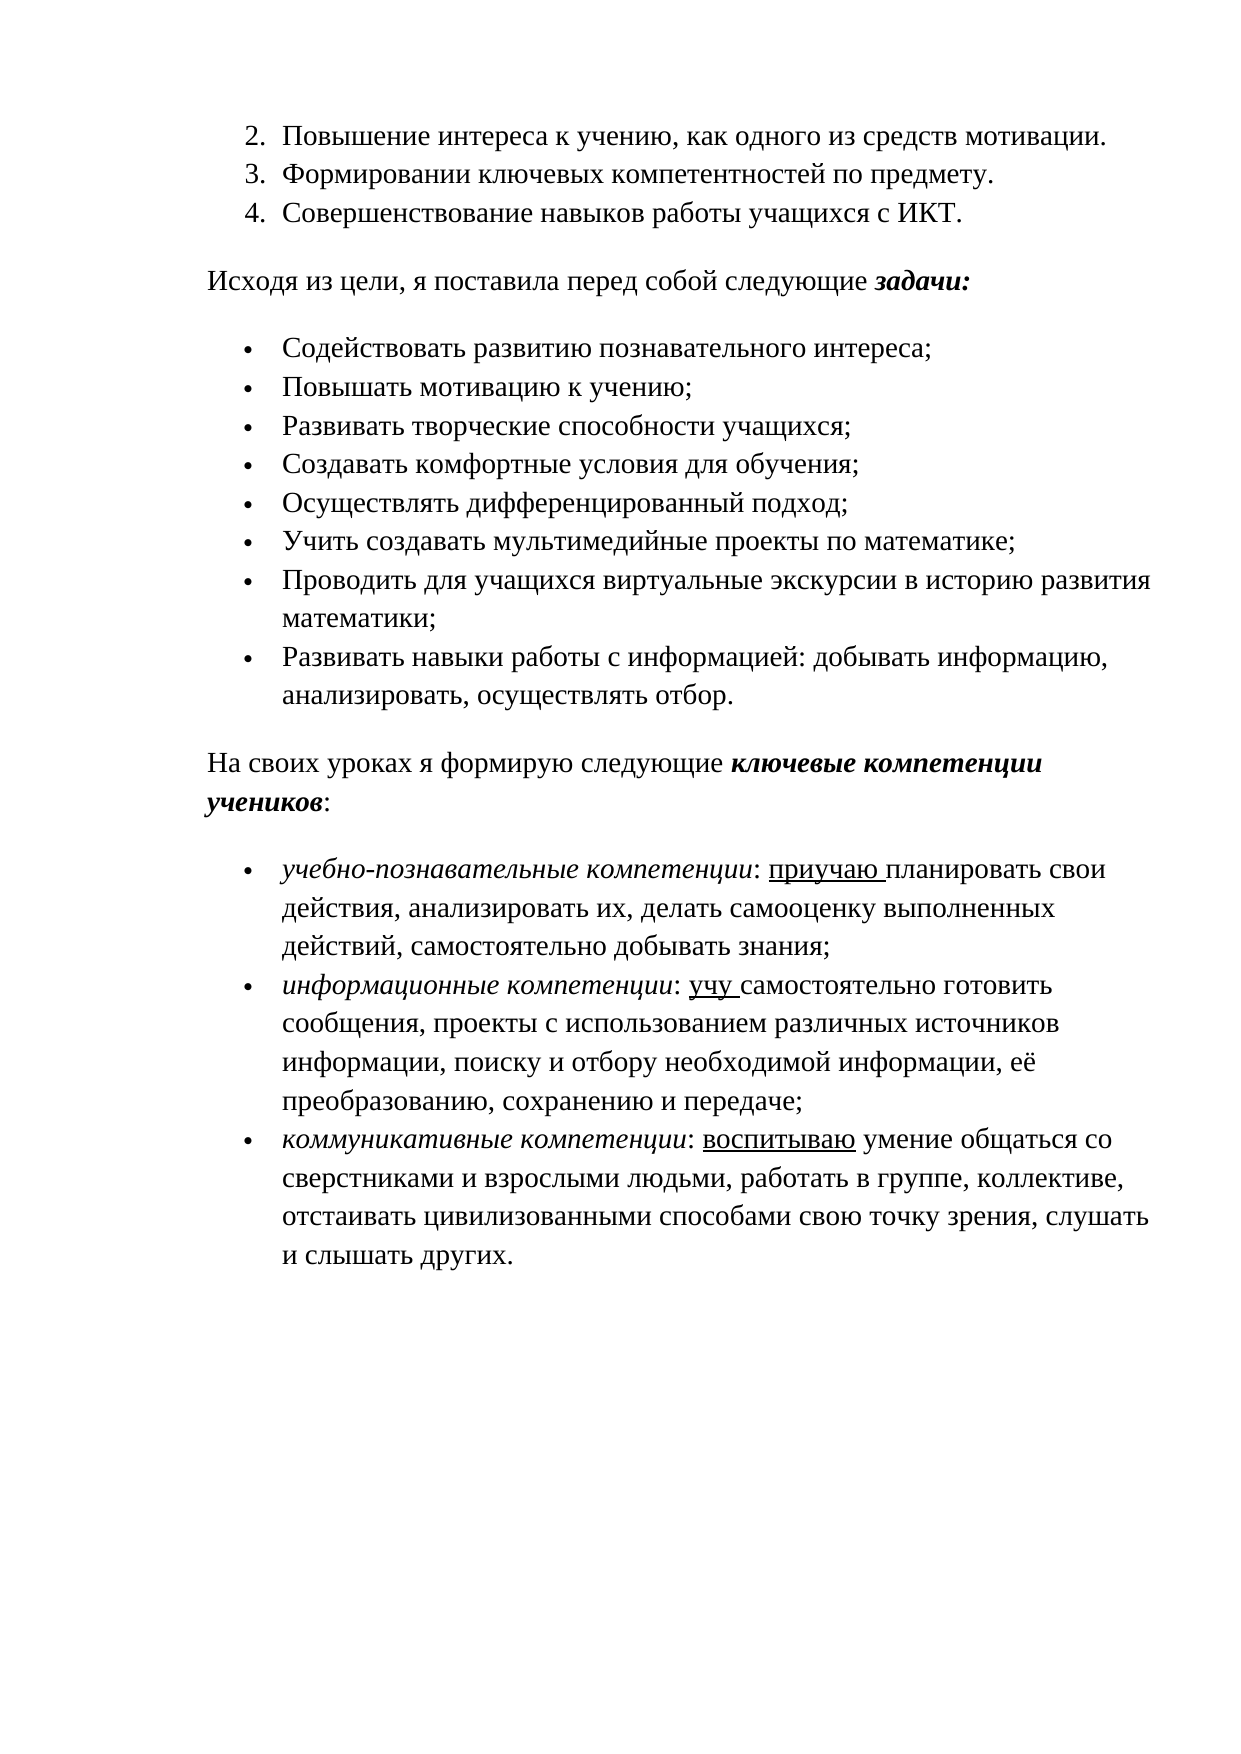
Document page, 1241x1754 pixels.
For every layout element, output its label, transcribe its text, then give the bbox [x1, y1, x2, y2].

list Проводить для учащихся виртуальные экскурсии в историю развития математики; [244, 562, 1152, 634]
list Осуществлять дифференцированный подход; [244, 485, 1152, 518]
text Исходя из цели, я поставила перед собой следующие задачи: [207, 263, 1152, 296]
list коммуникативные компетенции: воспитываю умение общаться со сверстниками и взрослыми людьми, работать в группе, коллективе, отстаивать цивилизованными способами свою точку зрения, слушать и слышать других. [244, 1121, 1152, 1270]
list Совершенствование навыков работы учащихся с ИКТ. [244, 195, 1152, 229]
list Развивать навыки работы с информацией: добывать информацию, анализировать, осуществлять отбор. [244, 639, 1152, 711]
list Формировании ключевых компетентностей по предмету. [244, 157, 1152, 190]
list Содействовать развитию познавательного интереса; [244, 331, 1152, 364]
list Развивать творческие способности учащихся; [244, 408, 1152, 441]
list Учить создавать мультимедийные проекты по математике; [244, 523, 1152, 557]
text На своих уроках я формирую следующие ключевые компетенции учеников: [207, 745, 1152, 817]
list Повышать мотивацию к учению; [244, 369, 1152, 403]
list информационные компетенции: учу самостоятельно готовить сообщения, проекты с использованием различных источников информации, поиску и отбору необходимой информации, её преобразованию, сохранению и передаче; [244, 967, 1152, 1116]
list Повышение интереса к учению, как одного из средств мотивации. [244, 118, 1152, 152]
list учебно-познавательные компетенции: приучаю планировать свои действия, анализировать их, делать самооценку выполненных действий, самостоятельно добывать знания; [244, 851, 1152, 962]
list Создавать комфортные условия для обучения; [244, 446, 1152, 480]
